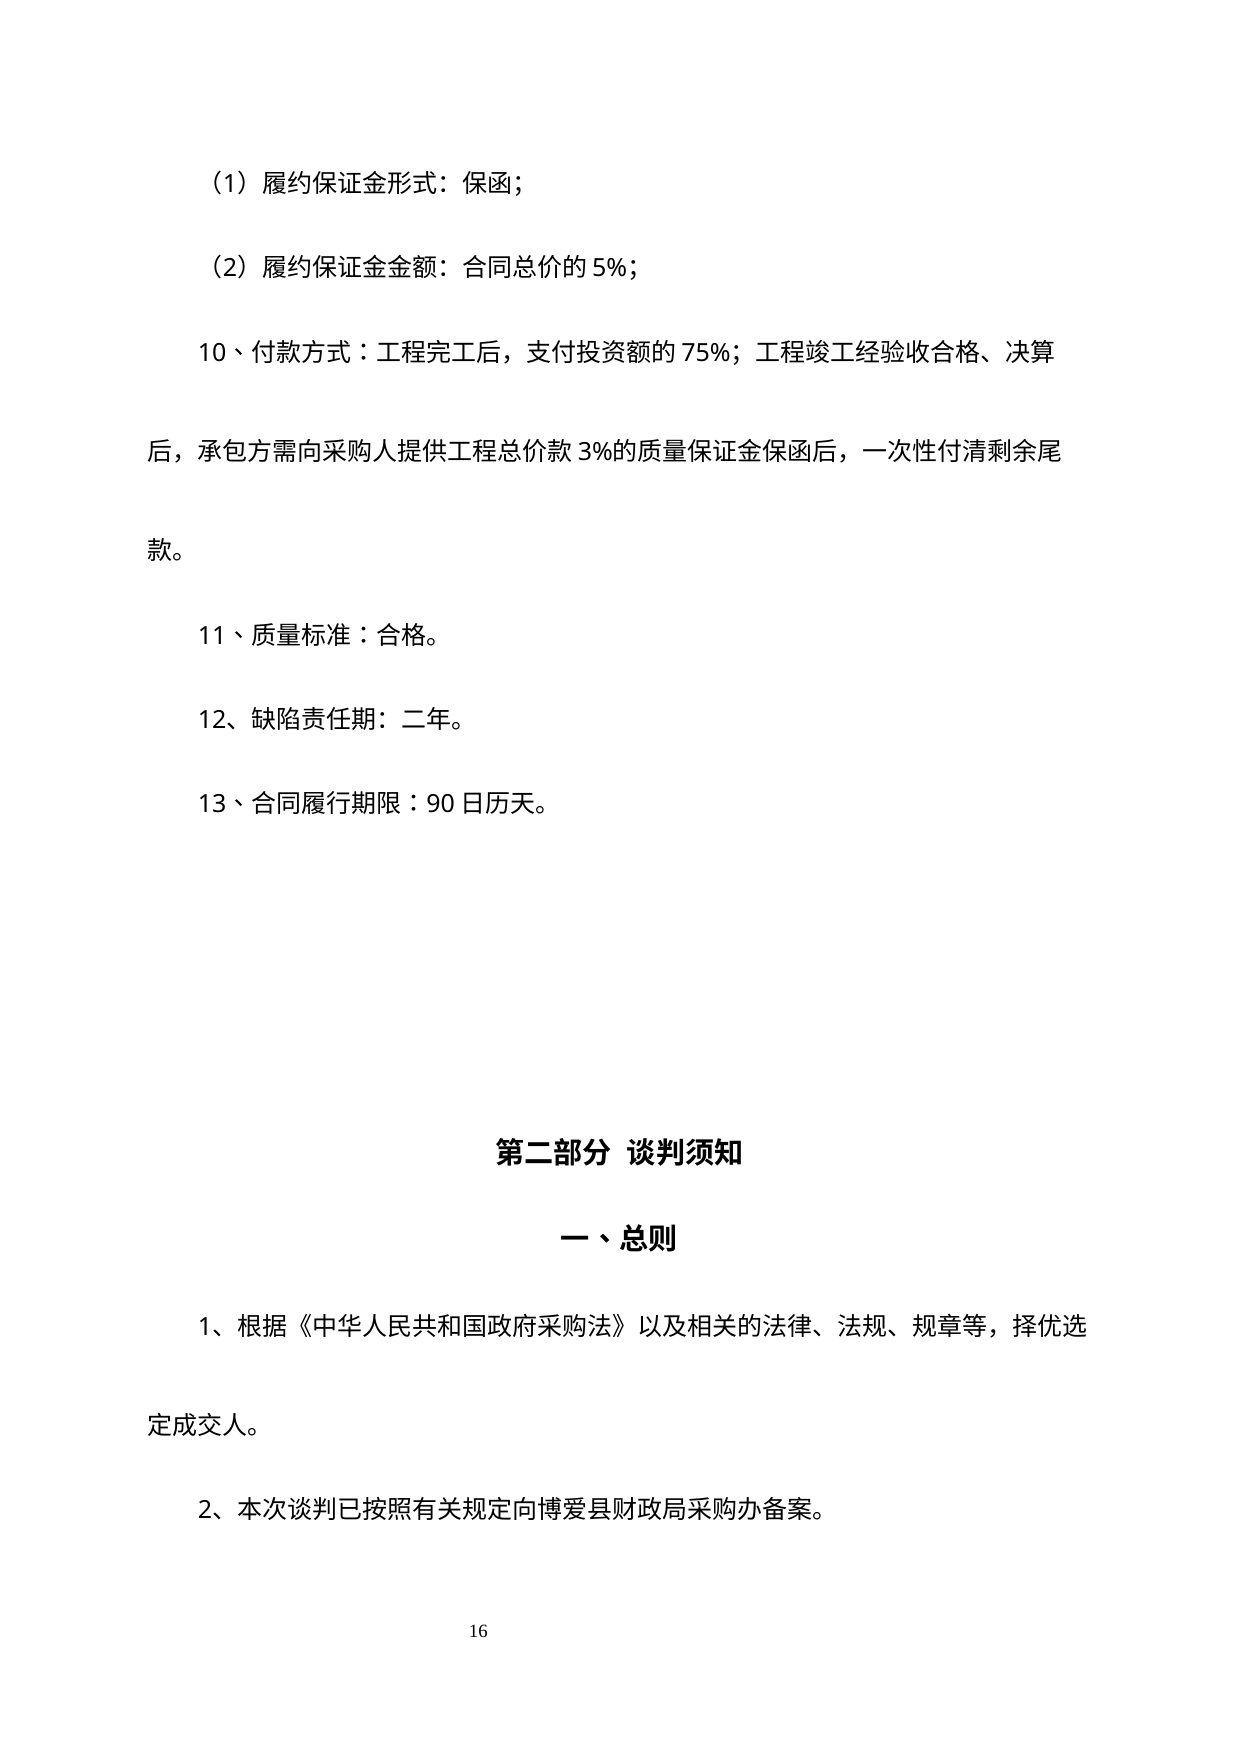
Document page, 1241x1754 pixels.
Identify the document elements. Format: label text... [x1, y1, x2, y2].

text 1、根据《中华人民共和国政府采购法》以及相关的法律、法规、规章等，择优选定成交人。 [148, 1291, 1090, 1457]
text 10、付款方式：工程完工后，支付投资额的75%；工程竣工经验收合格、决算后，承包方需向采购人提供工程总价款3%的质量保证金保函后，一次性付清剩余尾款。 [148, 317, 1090, 582]
text （2）履约保证金金额：合同总价的5%； [148, 233, 1090, 299]
text 11、质量标准：合格。 [148, 600, 1090, 666]
text 13、合同履行期限：90日历天。 [148, 769, 1090, 835]
subtitle 一、总则 [148, 1205, 1090, 1271]
text 12、缺陷责任期：二年。 [148, 684, 1090, 751]
text （1）履约保证金形式：保函； [148, 148, 1090, 214]
text 2、本次谈判已按照有关规定向博爱县财政局采购办备案。 [148, 1475, 1090, 1541]
subtitle 第二部分 谈判须知 [148, 1119, 1090, 1185]
